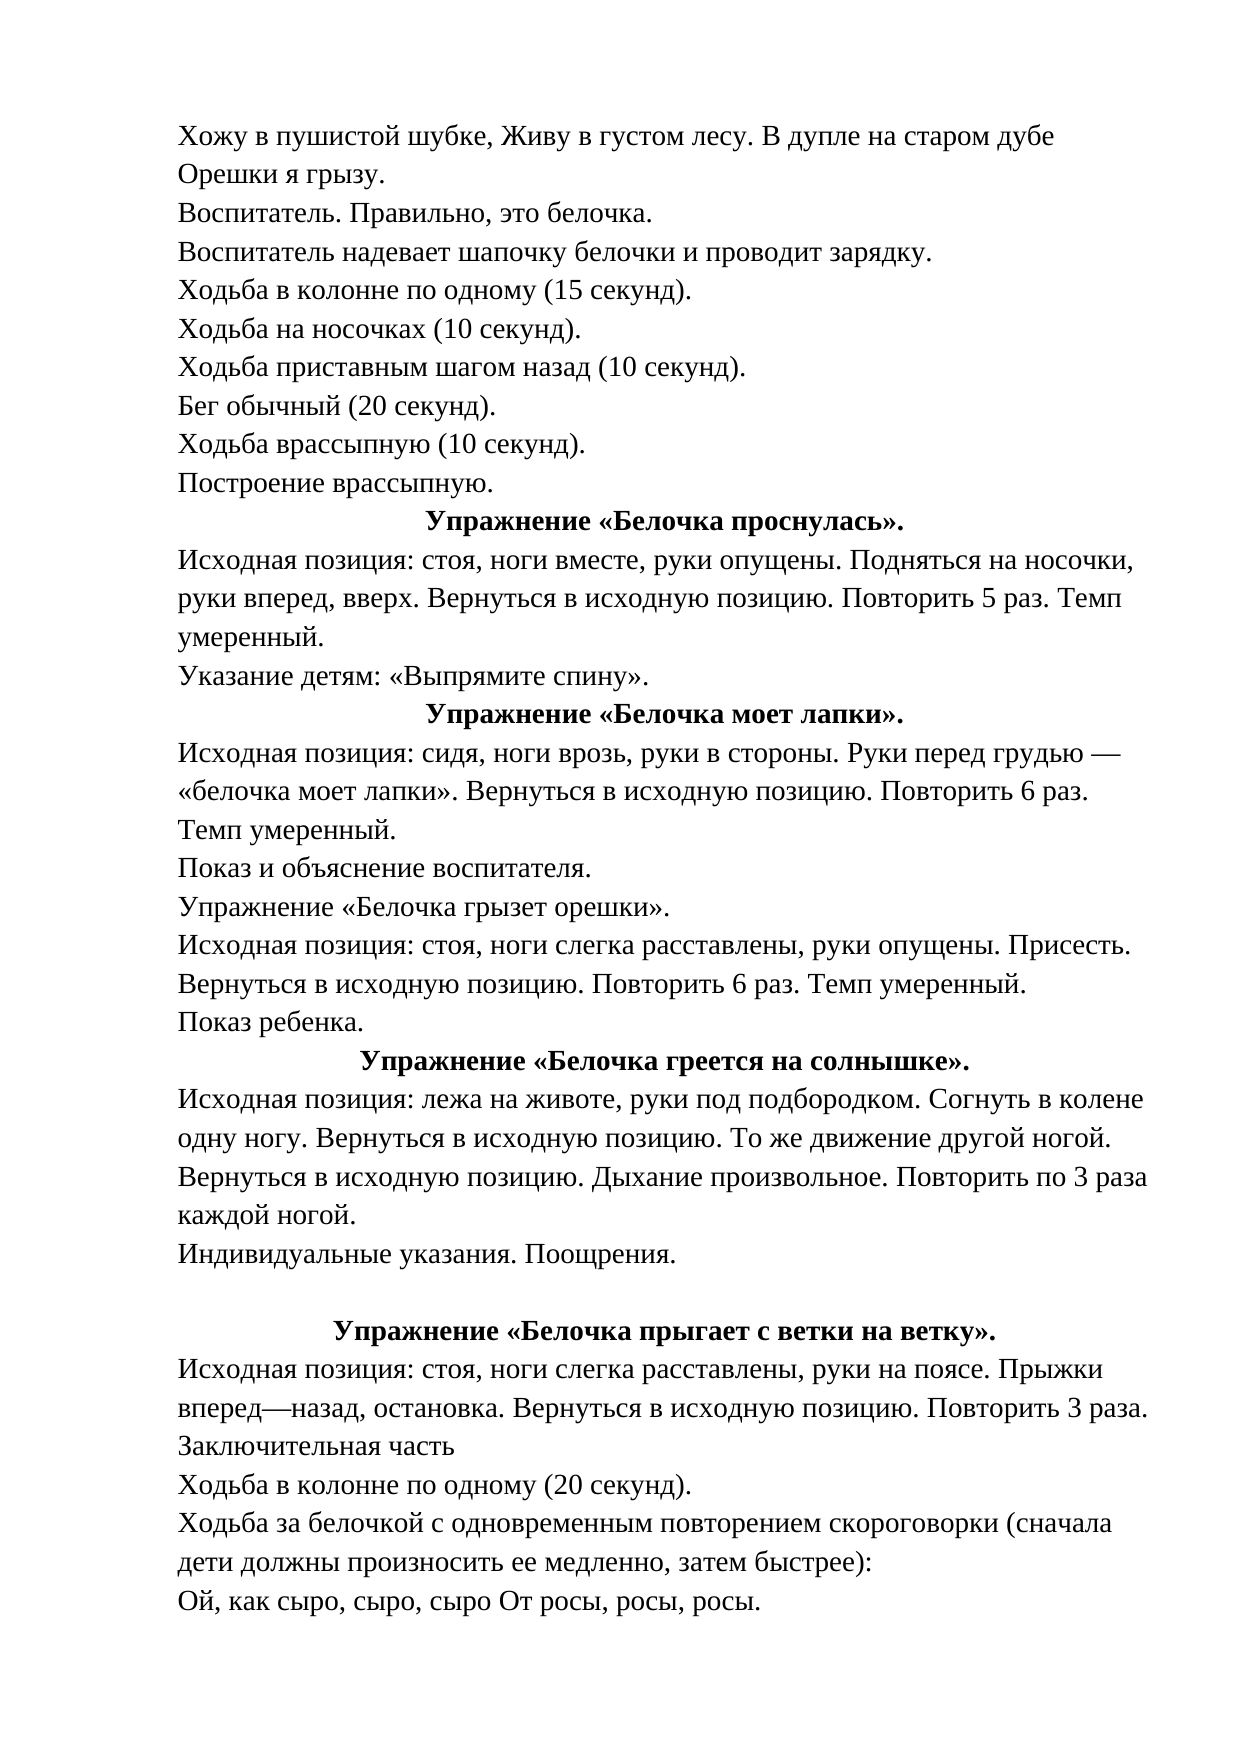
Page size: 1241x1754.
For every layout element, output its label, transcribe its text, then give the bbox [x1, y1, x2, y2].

text Исходная позиция: стоя, ноги слегка расставлены, руки на поясе. Прыжки вперед—назад, остановка. Вернуться в исходную позицию. Повторить 3 раза. [177, 1351, 1152, 1423]
text Исходная позиция: сидя, ноги врозь, руки в стороны. Руки перед грудью — «белочка моет лапки». Вернуться в исходную позицию. Повторить 6 раз. Темп умеренный. [177, 735, 1152, 845]
text Исходная позиция: стоя, ноги слегка расставлены, руки опущены. Присесть. Вернуться в исходную позицию. Повторить 6 раз. Темп умеренный. [177, 927, 1152, 999]
text Исходная позиция: лежа на животе, руки под подбородком. Согнуть в колене одну ногу. Вернуться в исходную позицию. То же движение другой ногой. Вернуться в исходную позицию. Дыхание произвольное. Повторить по 3 раза каждой ногой. [177, 1082, 1152, 1231]
text Упражнение «Белочка грызет орешки». [177, 889, 1152, 922]
text Ходьба за белочкой с одновременным повторением скороговорки (сначала дети должны произносить ее медленно, затем быстрее): [177, 1506, 1152, 1578]
text Упражнение «Белочка прыгает с ветки на ветку». [177, 1313, 1152, 1346]
text Воспитатель. Правильно, это белочка. [177, 195, 1152, 229]
text Показ ребенка. [177, 1004, 1152, 1038]
text Ходьба врассыпную (10 секунд). [177, 426, 1152, 460]
text Ходьба в колонне по одному (15 секунд). [177, 272, 1152, 306]
text Ходьба приставным шагом назад (10 секунд). [177, 349, 1152, 383]
text Бег обычный (20 секунд). [177, 388, 1152, 421]
text Указание детям: «Выпрямите спину». [177, 658, 1152, 691]
text Заключительная часть [177, 1428, 1152, 1462]
text Показ и объяснение воспитателя. [177, 850, 1152, 884]
text Упражнение «Белочка греется на солнышке». [177, 1043, 1152, 1077]
text Упражнение «Белочка проснулась». [177, 503, 1152, 537]
text Хожу в пушистой шубке, Живу в густом лесу. В дупле на старом дубе Орешки я грызу. [177, 118, 1152, 190]
text Ходьба на носочках (10 секунд). [177, 311, 1152, 344]
text Ходьба в колонне по одному (20 секунд). [177, 1467, 1152, 1501]
text Индивидуальные указания. Поощрения. [177, 1236, 1152, 1269]
text Исходная позиция: стоя, ноги вместе, руки опущены. Подняться на носочки, руки вперед, вверх. Вернуться в исходную позицию. Повторить 5 раз. Темп умеренный. [177, 542, 1152, 653]
text Воспитатель надевает шапочку белочки и проводит зарядку. [177, 234, 1152, 267]
text Ой, как сыро, сыро, сыро От росы, росы, росы. [177, 1583, 1152, 1616]
text Упражнение «Белочка моет лапки». [177, 696, 1152, 730]
text Построение врассыпную. [177, 465, 1152, 498]
